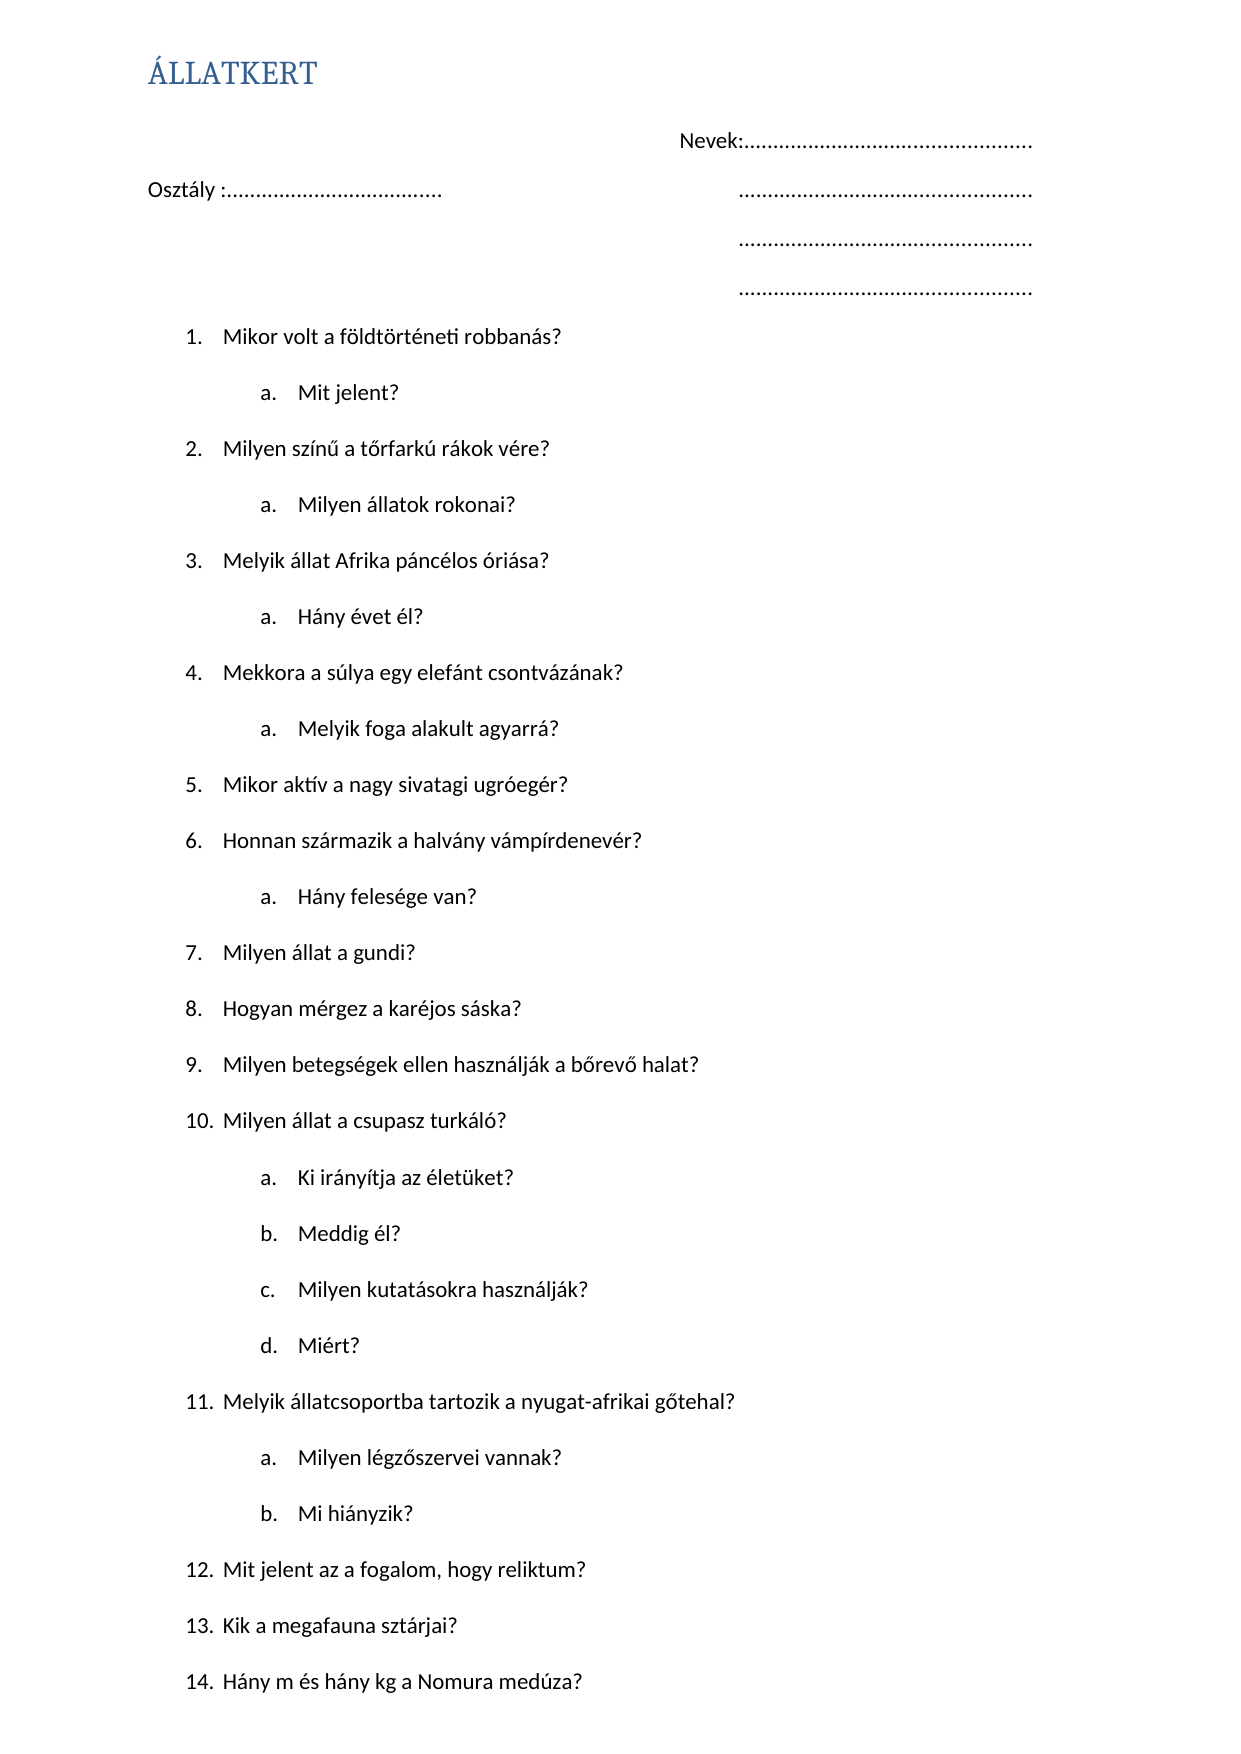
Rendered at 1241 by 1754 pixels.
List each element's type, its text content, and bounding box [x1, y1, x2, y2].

list Meddig él? [260, 1219, 1092, 1247]
list Mit jelent az a fogalom, hogy reliktum? [185, 1555, 1092, 1583]
list Milyen színű a tőrfarkú rákok vére? [185, 434, 1092, 462]
list Milyen állat a csupasz turkáló? [185, 1107, 1092, 1135]
list Honnan származik a halvány vámpírdenevér? [185, 826, 1092, 854]
list Milyen betegségek ellen használják a bőrevő halat? [185, 1051, 1092, 1079]
list Melyik állatcsoportba tartozik a nyugat-afrikai gőtehal? [185, 1387, 1092, 1415]
list Milyen állatok rokonai? [260, 490, 1092, 518]
list Melyik foga alakult agyarrá? [260, 714, 1092, 742]
list Mikor aktív a nagy sivatagi ugróegér? [185, 770, 1092, 798]
list Milyen légzőszervei vannak? [260, 1443, 1092, 1471]
list Ki irányítja az életüket? [260, 1163, 1092, 1191]
list Mit jelent? [260, 378, 1092, 406]
list Mekkora a súlya egy elefánt csontvázának? [185, 658, 1092, 686]
list Mi hiányzik? [260, 1499, 1092, 1527]
list Hány felesége van? [260, 882, 1092, 911]
text Nevek: [148, 99, 1092, 155]
list Miért? [260, 1331, 1092, 1359]
list Milyen kutatásokra használják? [260, 1275, 1092, 1303]
text Osztály : [148, 176, 1092, 203]
list Hány évet él? [260, 602, 1092, 630]
list Kik a megafauna sztárjai? [185, 1611, 1092, 1639]
list Melyik állat Afrika páncélos óriása? [185, 546, 1092, 574]
list Hogyan mérgez a karéjos sáska? [185, 994, 1092, 1023]
list Mikor volt a földtörténeti robbanás? [185, 322, 1092, 350]
subtitle ÁLLATKERT [148, 54, 1092, 93]
list Hány m és hány kg a Nomura medúza? [185, 1667, 1092, 1695]
list Milyen állat a gundi? [185, 938, 1092, 967]
